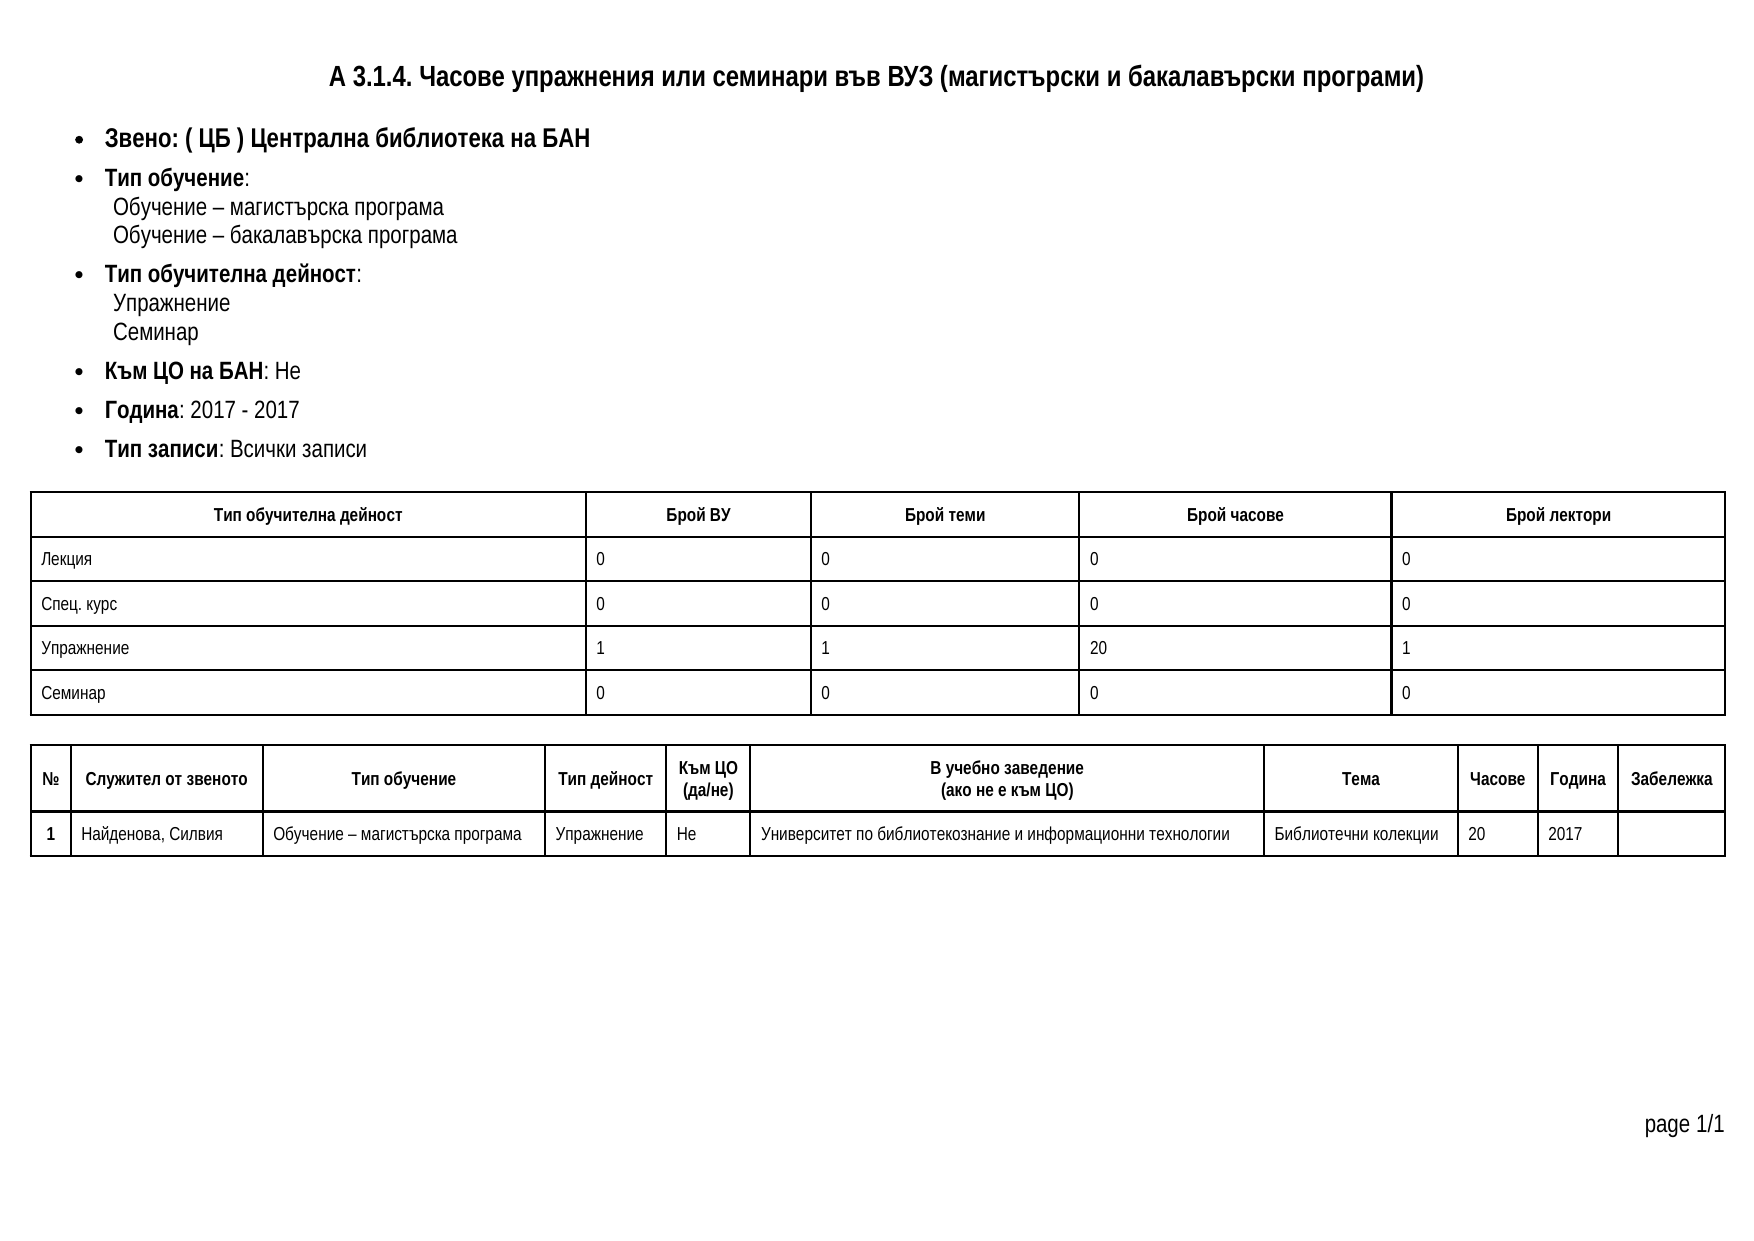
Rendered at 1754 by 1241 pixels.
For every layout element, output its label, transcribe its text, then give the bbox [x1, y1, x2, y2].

table_cell 0 [1393, 538, 1724, 580]
table_cell [1619, 813, 1724, 855]
table_cell 1 [32, 813, 70, 855]
subtitle А 3.1.4. Часове упражнения или семинари във ВУЗ (магистърски и бакалавърски програми) [29, 59, 1724, 92]
table_header Брой теми [812, 493, 1078, 536]
table_cell Упражнение [546, 813, 665, 855]
table_header Тип обучение [264, 746, 544, 810]
table_cell 0 [812, 582, 1078, 625]
table_cell 0 [587, 582, 810, 625]
table_cell 0 [587, 538, 810, 580]
table_header Година [1539, 746, 1617, 810]
table_cell Семинар [32, 671, 585, 714]
list Тип записи: Всички записи [75, 434, 1714, 463]
table_header Забележка [1619, 746, 1724, 810]
list Тип обучителна дейност: Упражнение Семинар [75, 259, 1714, 345]
table_cell Не [667, 813, 749, 855]
table_header Тема [1265, 746, 1457, 810]
list Тип обучение: Обучение – магистърска програма Обучение – бакалавърска програма [75, 163, 1714, 249]
table_cell 1 [812, 627, 1078, 669]
table_cell 0 [1080, 538, 1390, 580]
table_cell Обучение – магистърска програма [264, 813, 544, 855]
table_cell 0 [812, 671, 1078, 714]
table_header Тип обучителна дейност [32, 493, 585, 536]
table_cell 1 [1393, 627, 1724, 669]
list Към ЦО на БАН: Не [75, 356, 1714, 384]
table_cell Спец. курс [32, 582, 585, 625]
table_cell Найденова, Силвия [72, 813, 262, 855]
table_cell 20 [1080, 627, 1390, 669]
list Звено: ( ЦБ ) Централна библиотека на БАН [75, 122, 1714, 153]
table_header Брой ВУ [587, 493, 810, 536]
table_cell 0 [1393, 671, 1724, 714]
table_cell 0 [587, 671, 810, 714]
table_cell 0 [1393, 582, 1724, 625]
table_cell 0 [812, 538, 1078, 580]
table_cell 0 [1080, 582, 1390, 625]
table_cell Упражнение [32, 627, 585, 669]
table_cell Библиотечни колекции [1265, 813, 1457, 855]
table_cell 20 [1459, 813, 1537, 855]
table_cell Университет по библиотекознание и информационни технологии [751, 813, 1263, 855]
table_header Тип дейност [546, 746, 665, 810]
table_cell 0 [1080, 671, 1390, 714]
table_header В учебно заведение (ако не е към ЦО) [751, 746, 1263, 810]
table_cell 1 [587, 627, 810, 669]
table_header Брой часове [1080, 493, 1390, 536]
table_header Часове [1459, 746, 1537, 810]
table_header № [32, 746, 70, 810]
table_cell 2017 [1539, 813, 1617, 855]
table_header Към ЦО (да/не) [667, 746, 749, 810]
table_header Служител от звеното [72, 746, 262, 810]
table_header Брой лектори [1393, 493, 1724, 536]
list Година: 2017 - 2017 [75, 395, 1714, 423]
table_cell Лекция [32, 538, 585, 580]
